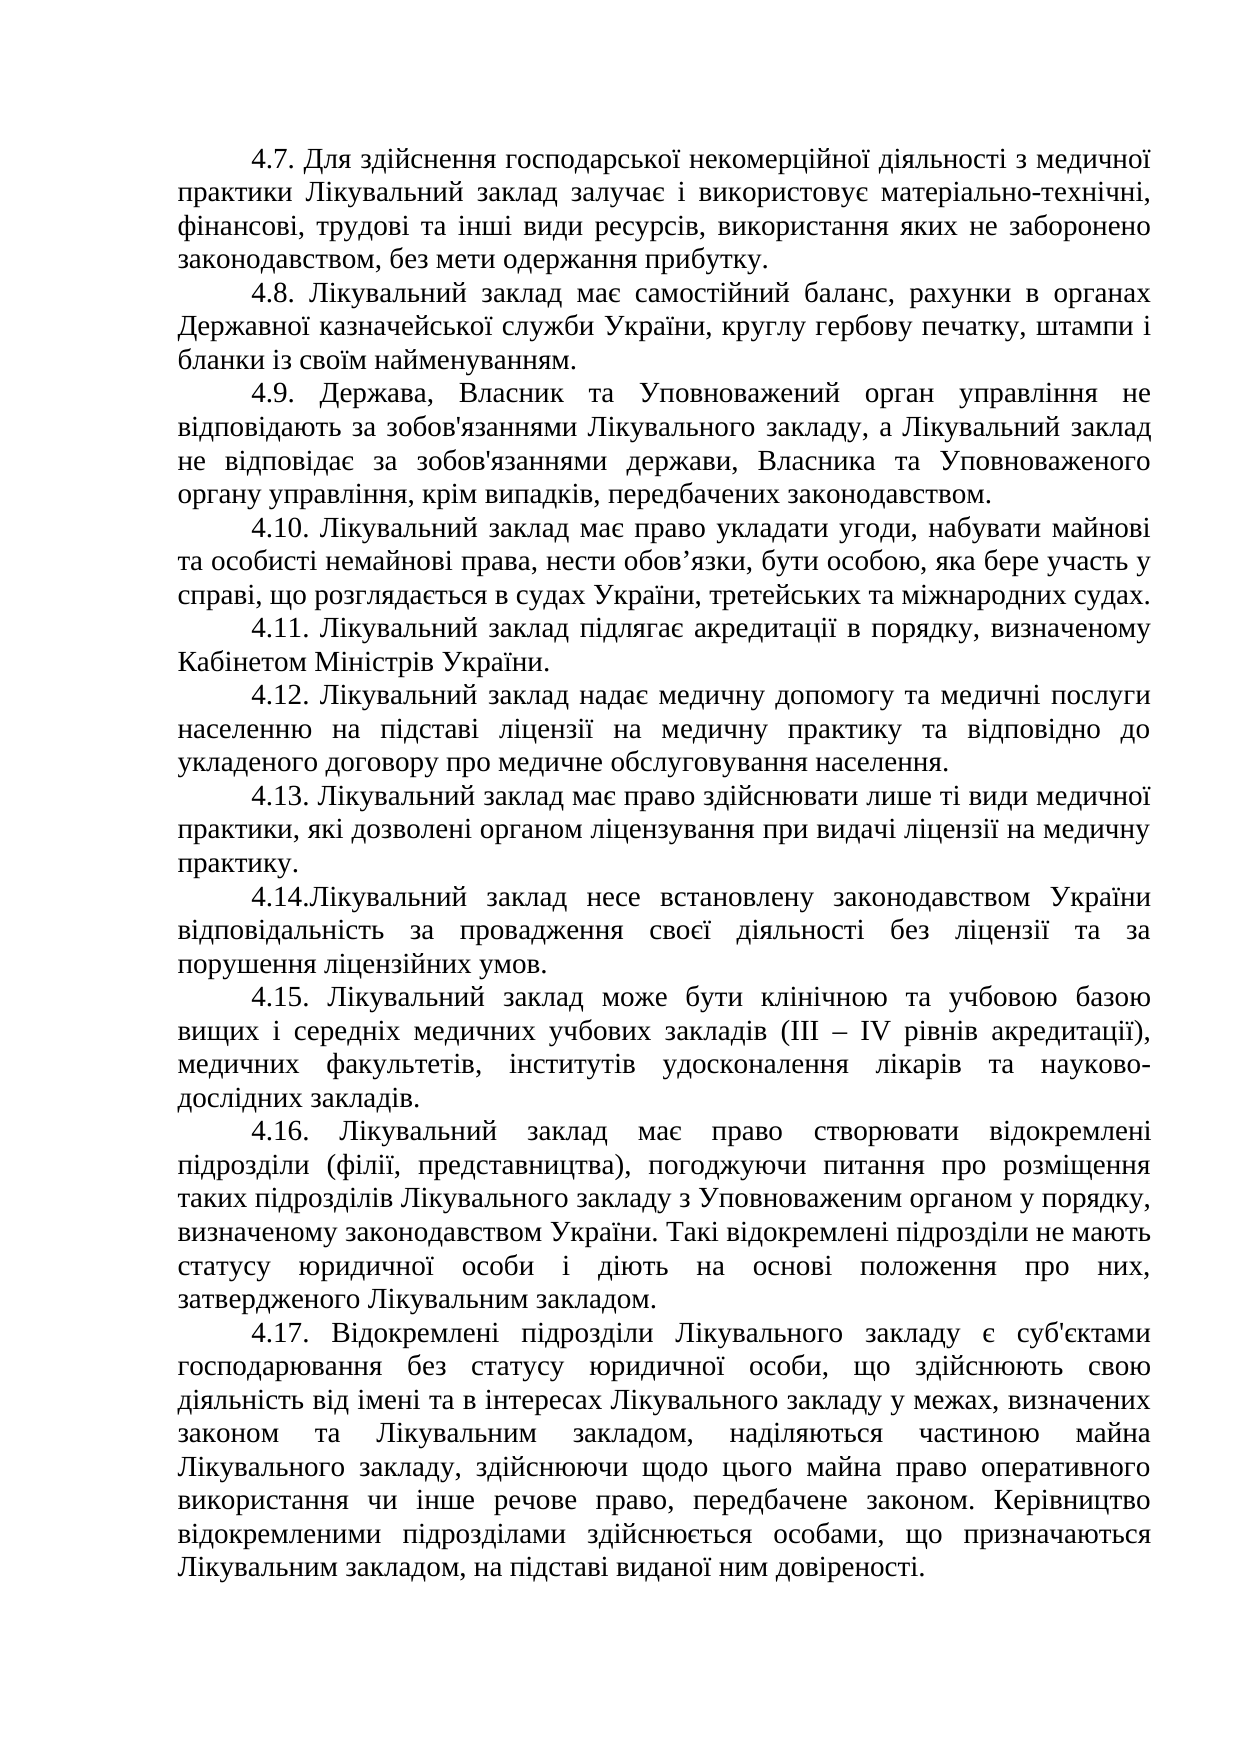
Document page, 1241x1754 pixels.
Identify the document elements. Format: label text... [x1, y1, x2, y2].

text 4.14.Лікувальний заклад несе встановлену законодавством України відповідальність за провадження своєї діяльності без ліцензії та за порушення ліцензійних умов. [177, 879, 1152, 979]
text 4.9. Держава, Власник та Уповноважений орган управління не відповідають за зобов'язаннями Лікувального закладу, а Лікувальний заклад не відповідає за зобов'язаннями держави, Власника та Уповноваженого органу управління, крім випадків, передбачених законодавством. [177, 376, 1152, 510]
text 4.17. Відокремлені підрозділи Лікувального закладу є суб'єктами господарювання без статусу юридичної особи, що здійснюють свою діяльність від імені та в інтересах Лікувального закладу у межах, визначених законом та Лікувальним закладом, наділяються частиною майна Лікувального закладу, здійснюючи щодо цього майна право оперативного використання чи інше речове право, передбачене законом. Керівництво відокремленими підрозділами здійснюється особами, що призначаються Лікувальним закладом, на підставі виданої ним довіреності. [177, 1315, 1152, 1583]
text 4.8. Лікувальний заклад має самостійний баланс, рахунки в органах Державної казначейської служби України, круглу гербову печатку, штампи і бланки із своїм найменуванням. [177, 275, 1152, 376]
text 4.12. Лікувальний заклад надає медичну допомогу та медичні послуги населенню на підставі ліцензії на медичну практику та відповідно до укладеного договору про медичне обслуговування населення. [177, 677, 1152, 778]
text 4.11. Лікувальний заклад підлягає акредитації в порядку, визначеному Кабінетом Міністрів України. [177, 610, 1152, 677]
text 4.15. Лікувальний заклад може бути клінічною та учбовою базою вищих і середніх медичних учбових закладів (III – IV рівнів акредитації), медичних факультетів, інститутів удосконалення лікарів та науково-дослідних закладів. [177, 979, 1152, 1113]
text 4.13. Лікувальний заклад має право здійснювати лише ті види медичної практики, які дозволені органом ліцензування при видачі ліцензії на медичну практику. [177, 778, 1152, 879]
text 4.7. Для здійснення господарської некомерційної діяльності з медичної практики Лікувальний заклад залучає і використовує матеріально-технічні, фінансові, трудові та інші види ресурсів, використання яких не заборонено законодавством, без мети одержання прибутку. [177, 141, 1152, 275]
text 4.16. Лікувальний заклад має право створювати відокремлені підрозділи (філії, представництва), погоджуючи питання про розміщення таких підрозділів Лікувального закладу з Уповноваженим органом у порядку, визначеному законодавством України. Такі відокремлені підрозділи не мають статусу юридичної особи і діють на основі положення про них, затвердженого Лікувальним закладом. [177, 1113, 1152, 1315]
text 4.10. Лікувальний заклад має право укладати угоди, набувати майнові та особисті немайнові права, нести обов’язки, бути особою, яка бере участь у справі, що розглядається в судах України, третейських та міжнародних судах. [177, 510, 1152, 610]
